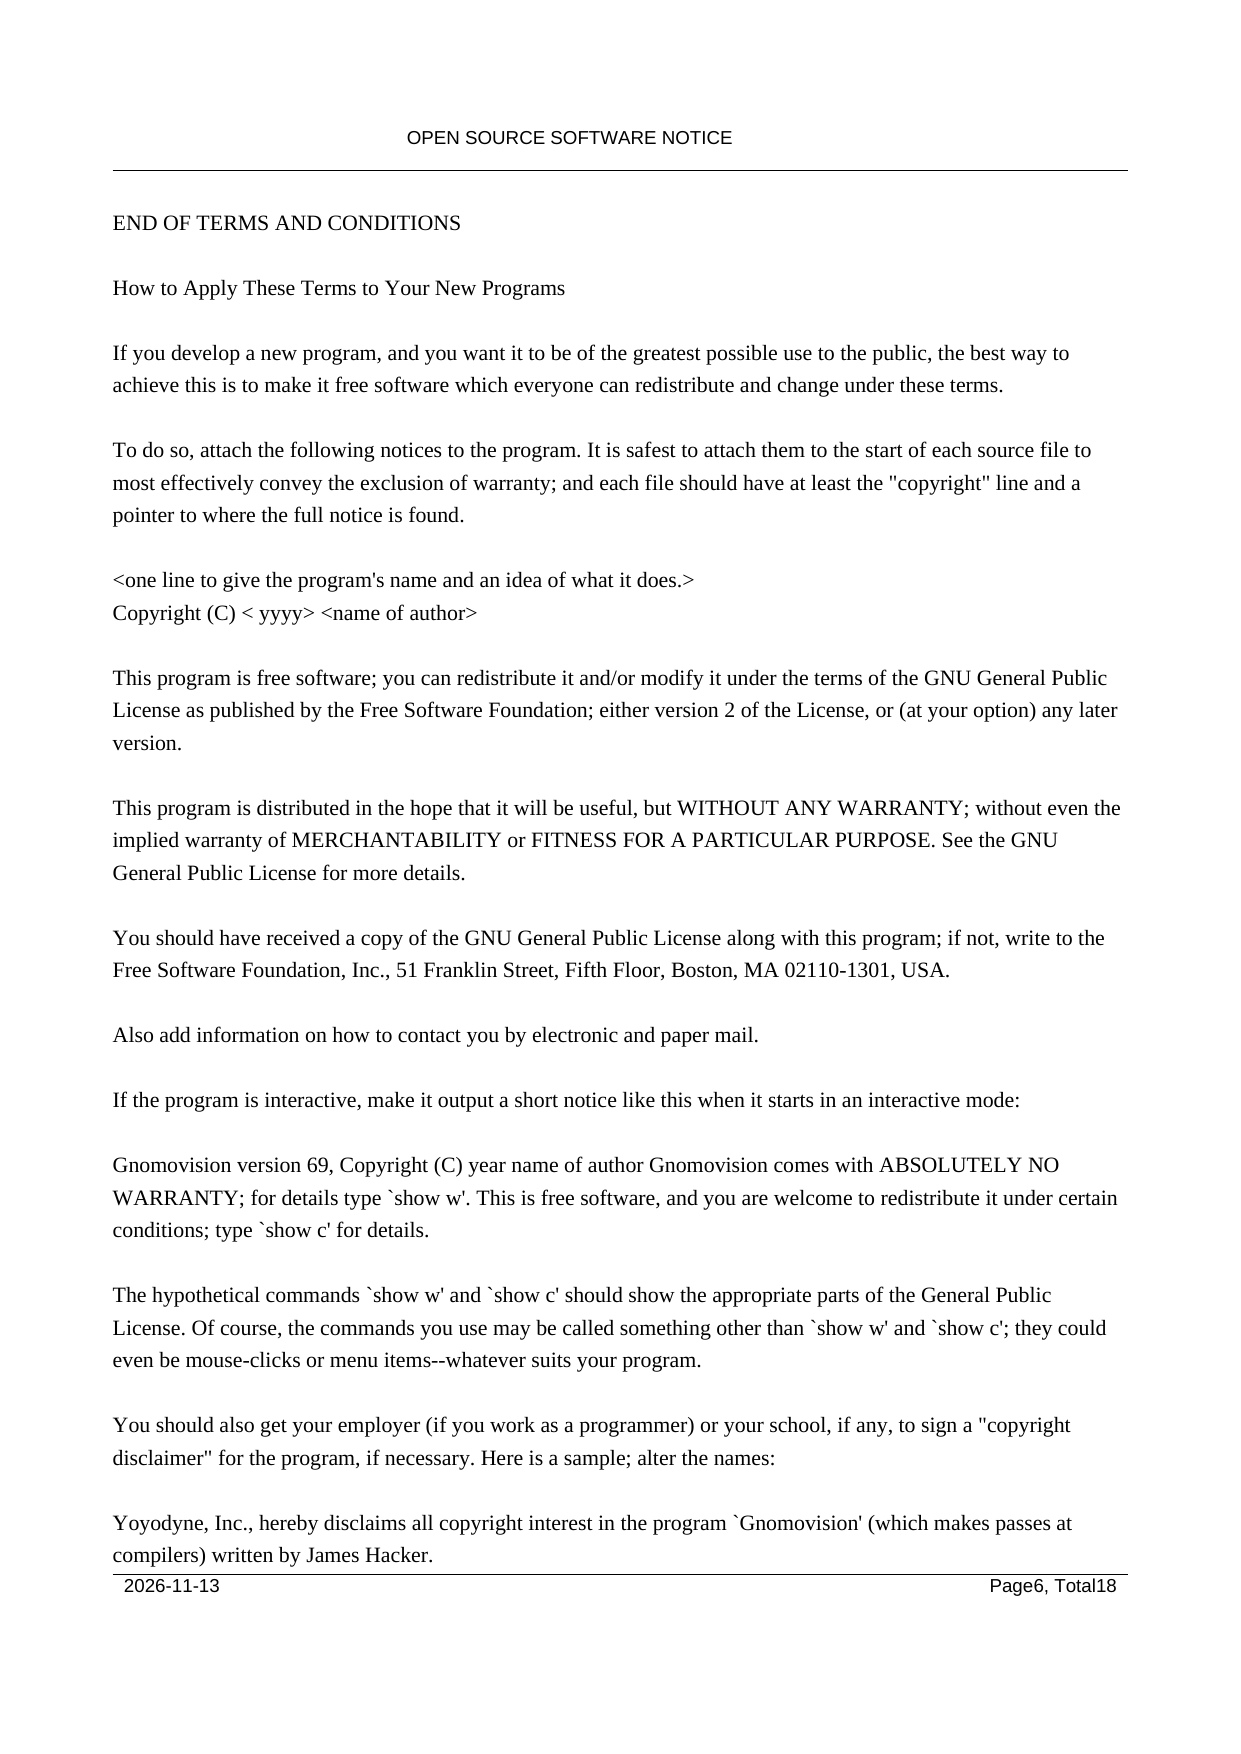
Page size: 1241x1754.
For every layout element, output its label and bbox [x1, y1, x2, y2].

text [112, 206, 1128, 1571]
